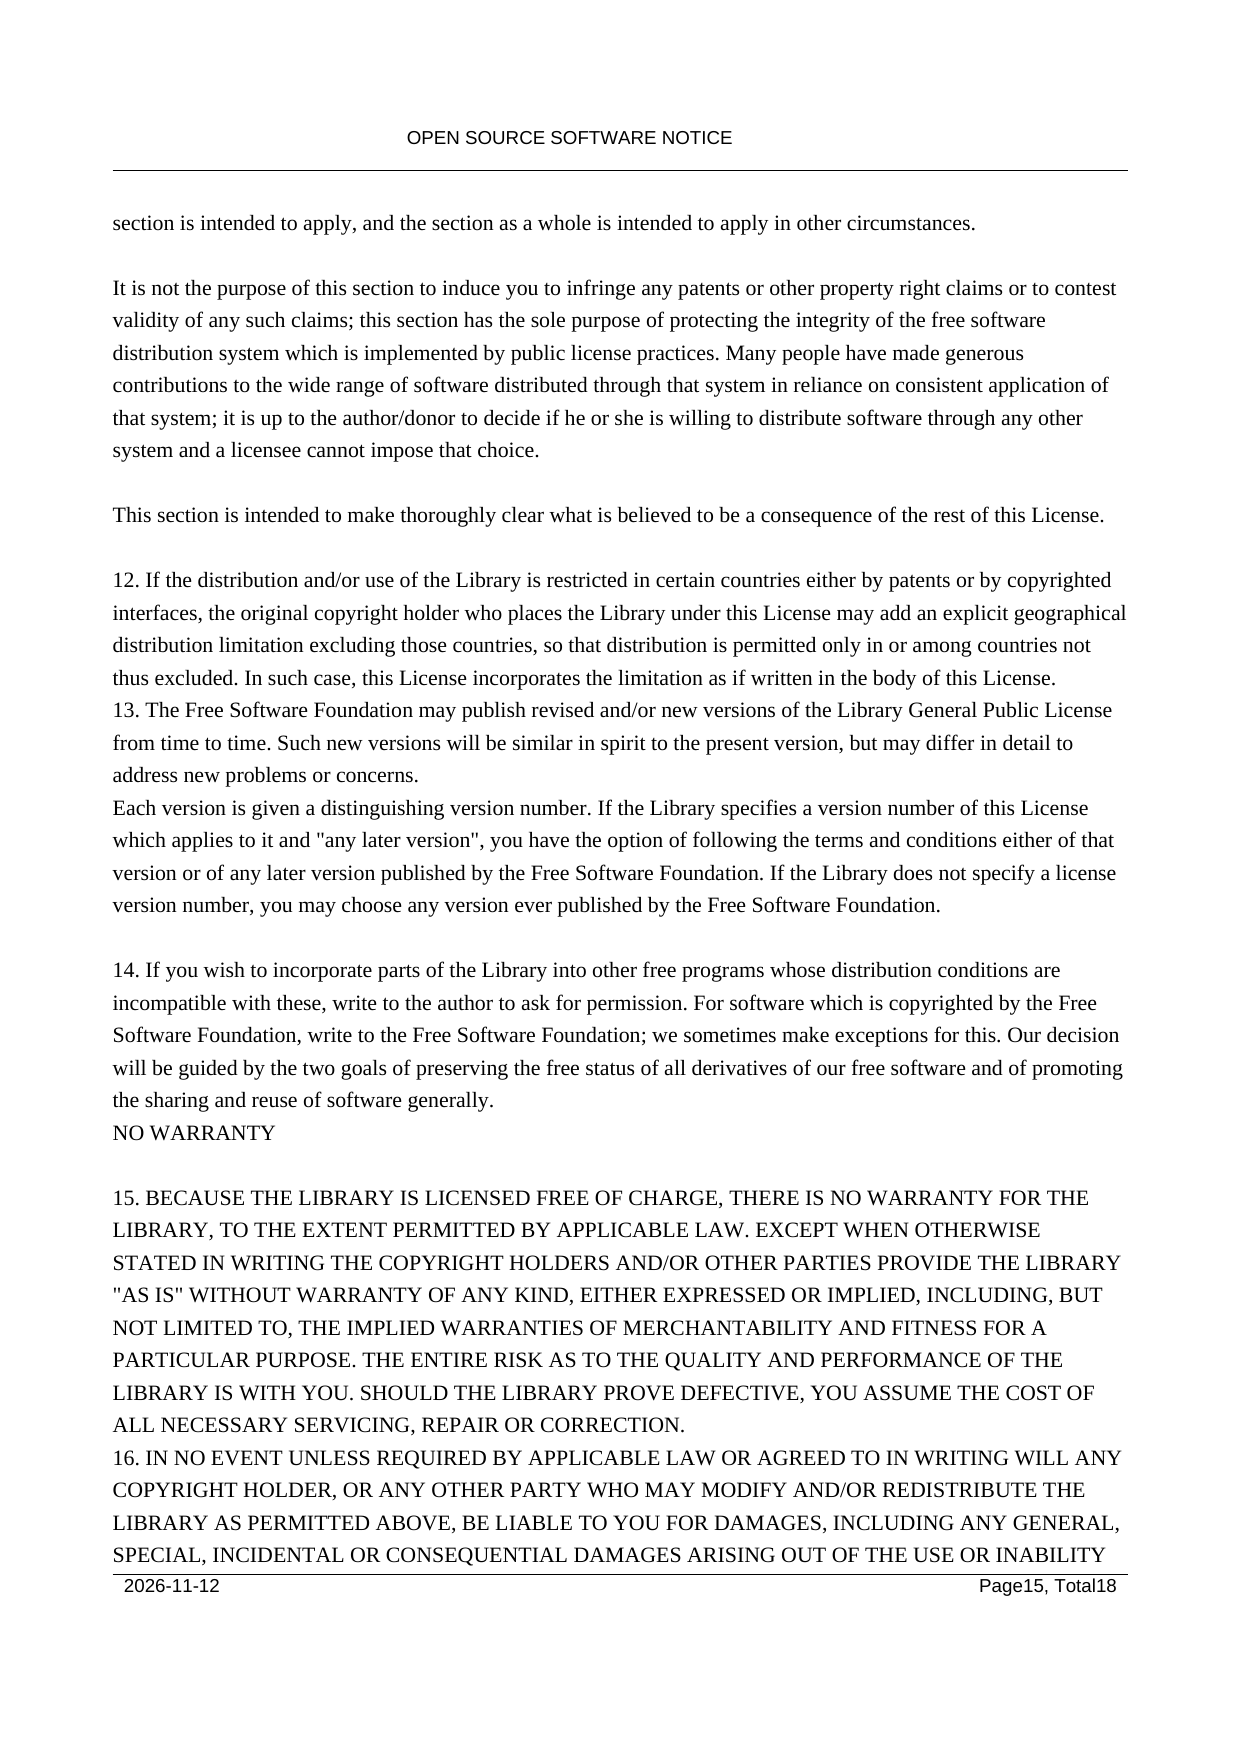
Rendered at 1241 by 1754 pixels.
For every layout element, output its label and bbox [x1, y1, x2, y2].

text [112, 206, 1128, 1571]
